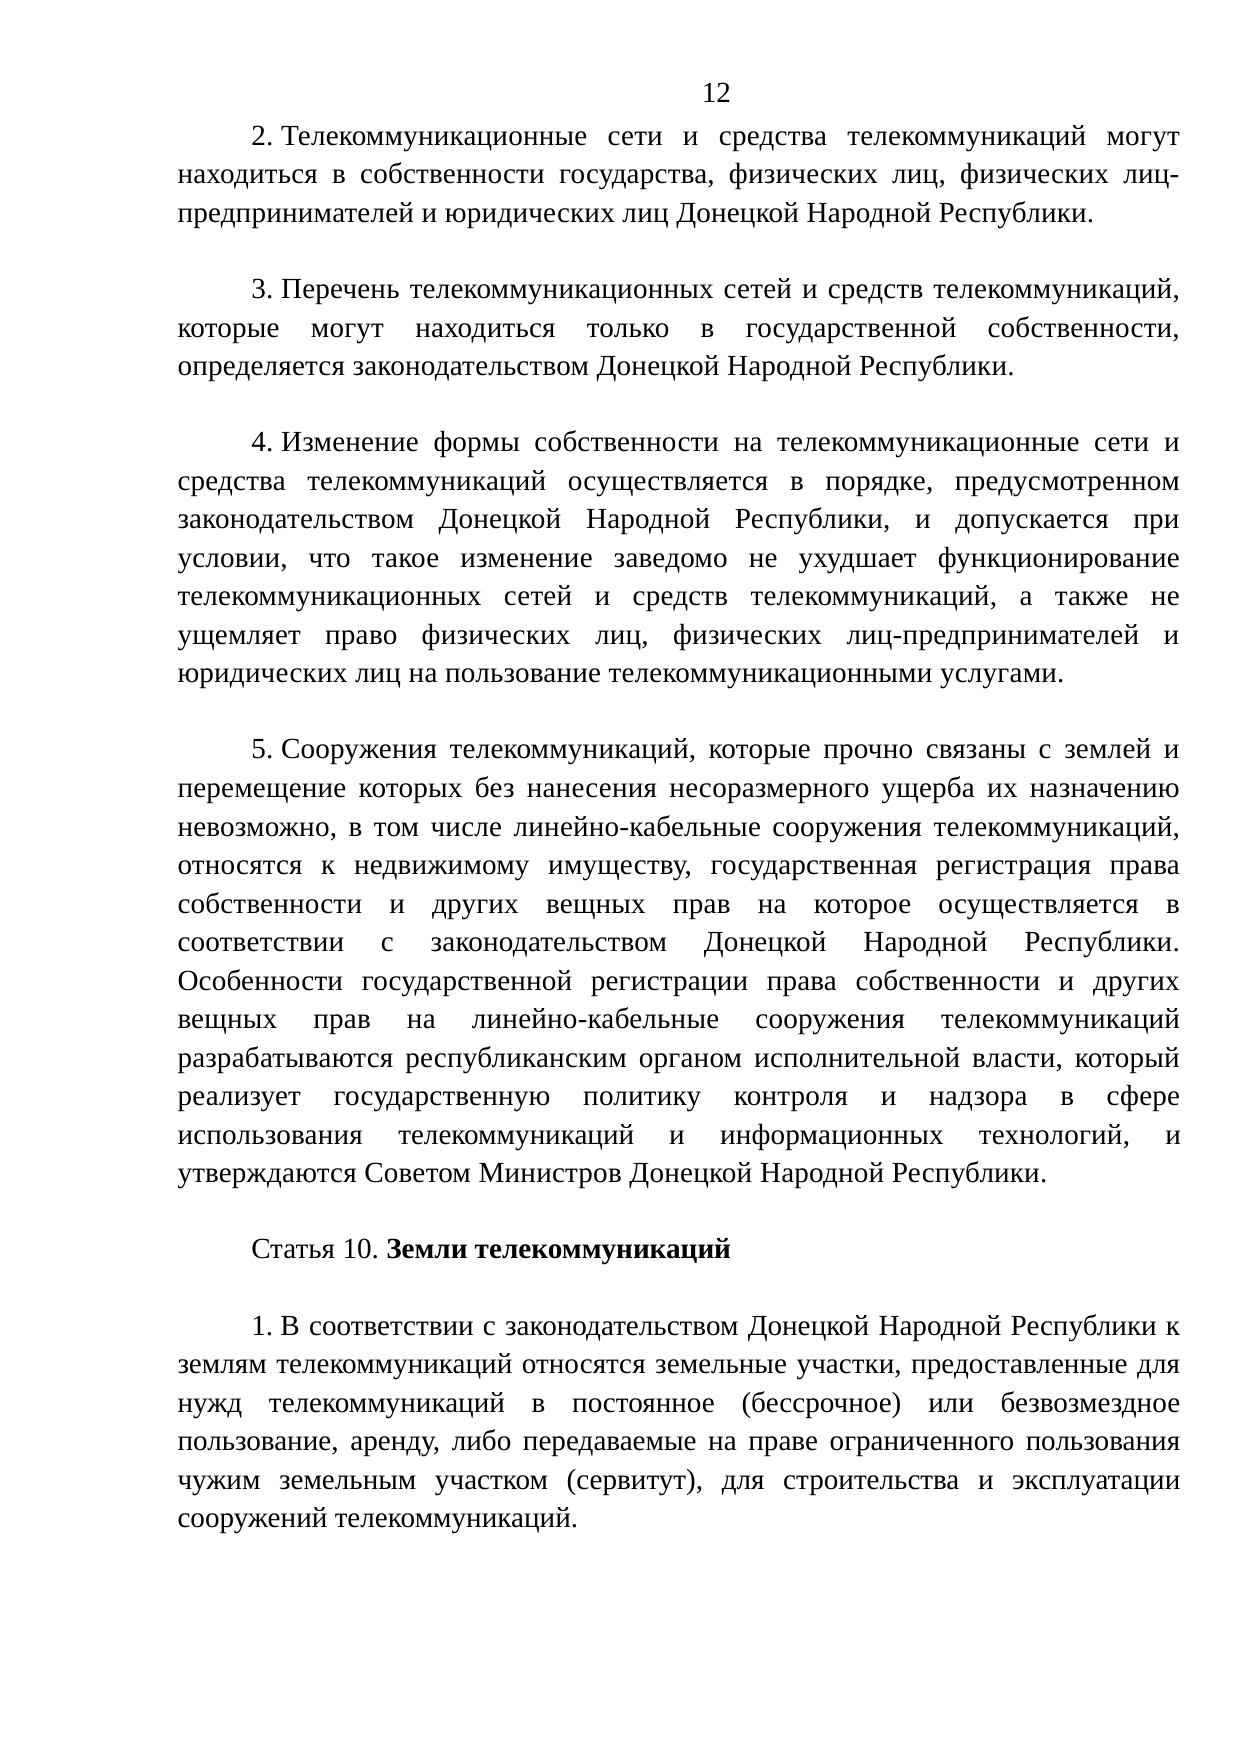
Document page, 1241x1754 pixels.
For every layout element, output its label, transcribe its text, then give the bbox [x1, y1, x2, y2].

text 1. В соответствии с законодательством Донецкой Народной Республики к землям телекоммуникаций относятся земельные участки, предоставленные для нужд телекоммуникаций в постоянное (бессрочное) или безвозмездное пользование, аренду, либо передаваемые на праве ограниченного пользования чужим земельным участком (сервитут), для строительства и эксплуатации сооружений телекоммуникаций. [177, 1308, 1181, 1534]
text 3. Перечень телекоммуникационных сетей и средств телекоммуникаций, которые могут находиться только в государственной собственности, определяется законодательством Донецкой Народной Республики. [177, 271, 1181, 382]
text 2. Телекоммуникационные сети и средства телекоммуникаций могут находиться в собственности государства, физических лиц, физических лиц-предпринимателей и юридических лиц Донецкой Народной Республики. [177, 118, 1181, 229]
text 4. Изменение формы собственности на телекоммуникационные сети и средства телекоммуникаций осуществляется в порядке, предусмотренном законодательством Донецкой Народной Республики, и допускается при условии, что такое изменение заведомо не ухудшает функционирование телекоммуникационных сетей и средств телекоммуникаций, а также не ущемляет право физических лиц, физических лиц-предпринимателей и юридических лиц на пользование телекоммуникационными услугами. [177, 424, 1181, 689]
text 5. Сооружения телекоммуникаций, которые прочно связаны с землей и перемещение которых без нанесения несоразмерного ущерба их назначению невозможно, в том числе линейно-кабельные сооружения телекоммуникаций, относятся к недвижимому имуществу, государственная регистрация права собственности и других вещных прав на которое осуществляется в соответствии с законодательством Донецкой Народной Республики. Особенности государственной регистрации права собственности и других вещных прав на линейно-кабельные сооружения телекоммуникаций разрабатываются республиканским органом исполнительной власти, который реализует государственную политику контроля и надзора в сфере использования телекоммуникаций и информационных технологий, и утверждаются Советом Министров Донецкой Народной Республики. [177, 732, 1181, 1189]
subtitle Статья 10. Земли телекоммуникаций [177, 1232, 1181, 1265]
